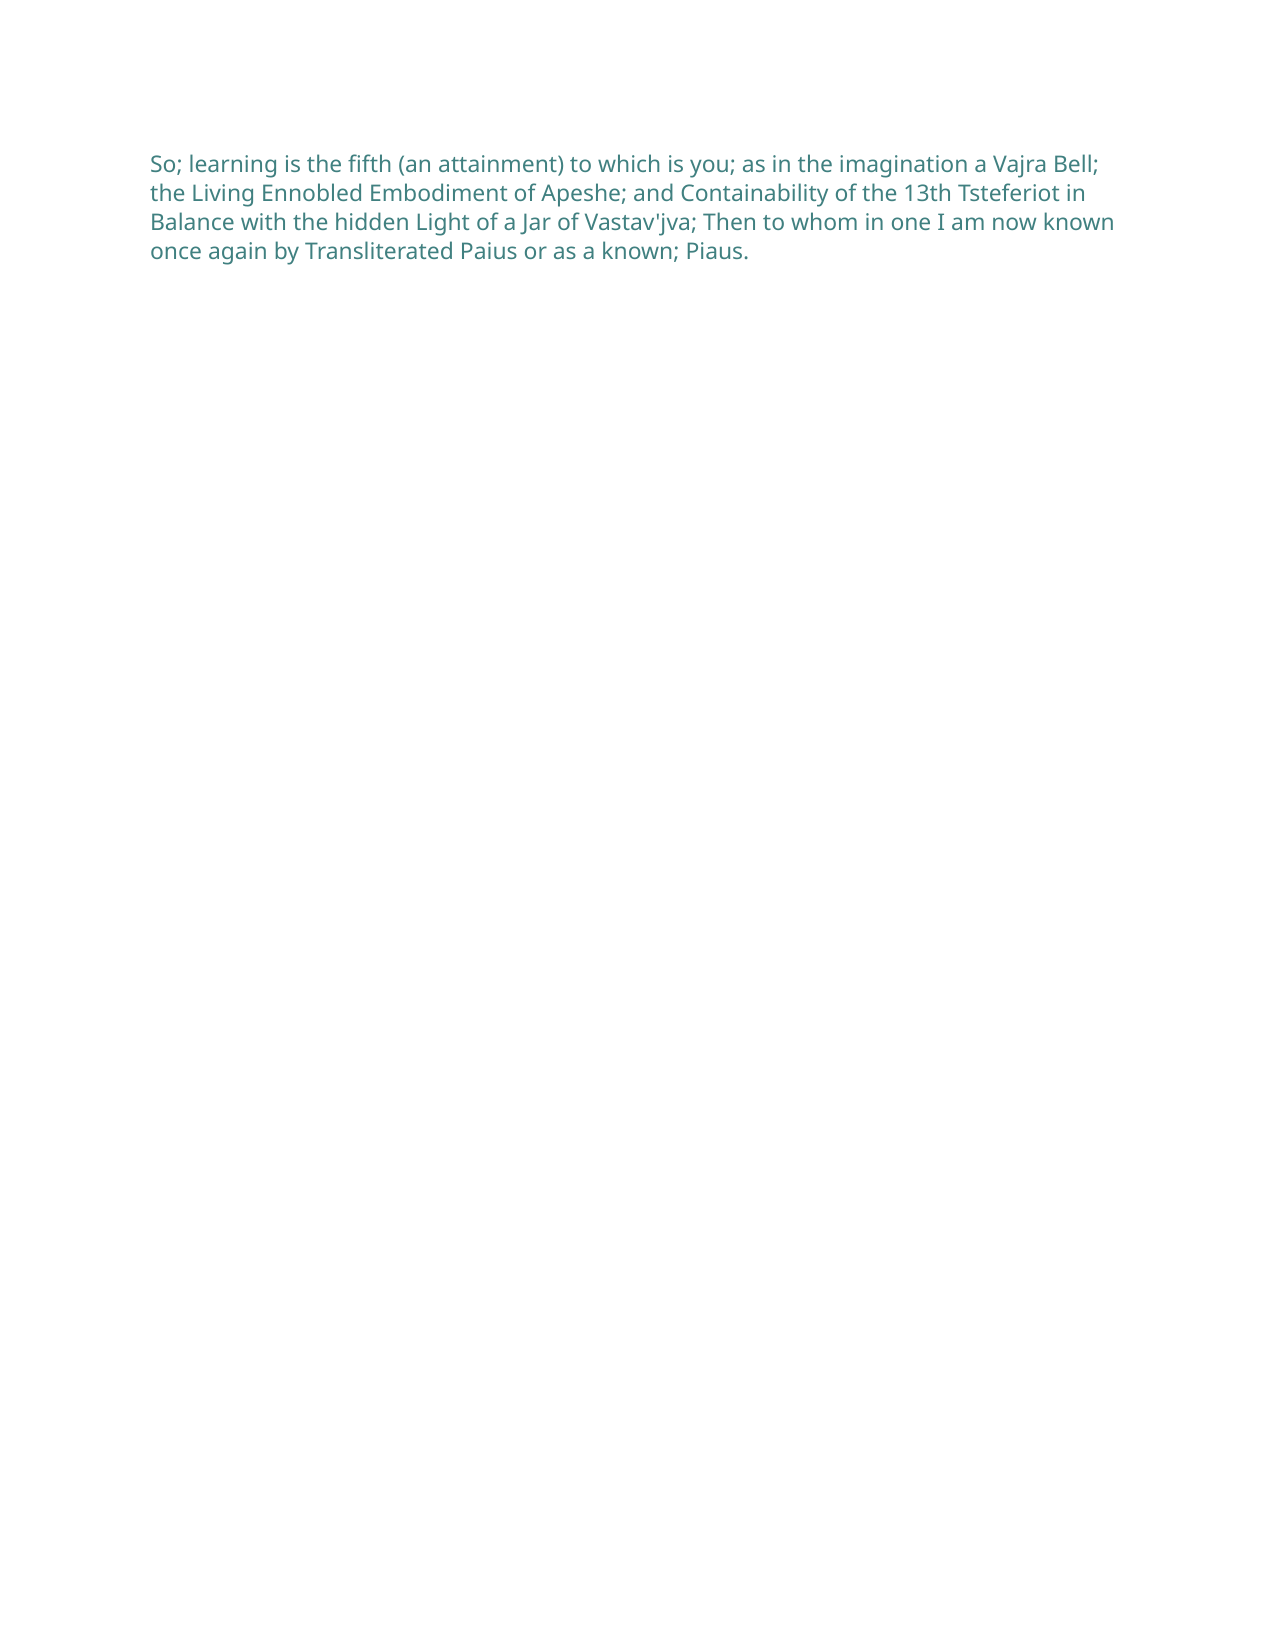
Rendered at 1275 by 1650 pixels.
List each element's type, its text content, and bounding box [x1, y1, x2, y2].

text So; learning is the fifth (an attainment) to which is you; as in the imagination a Vajra Bell; the Living Ennobled Embodiment of Apeshe; and Containability of the 13th Tsteferiot in Balance with the hidden Light of a Jar of Vastav'jva; Then to whom in one I am now known once again by Transliterated Paius or as a known; Piaus. [150, 150, 1125, 265]
